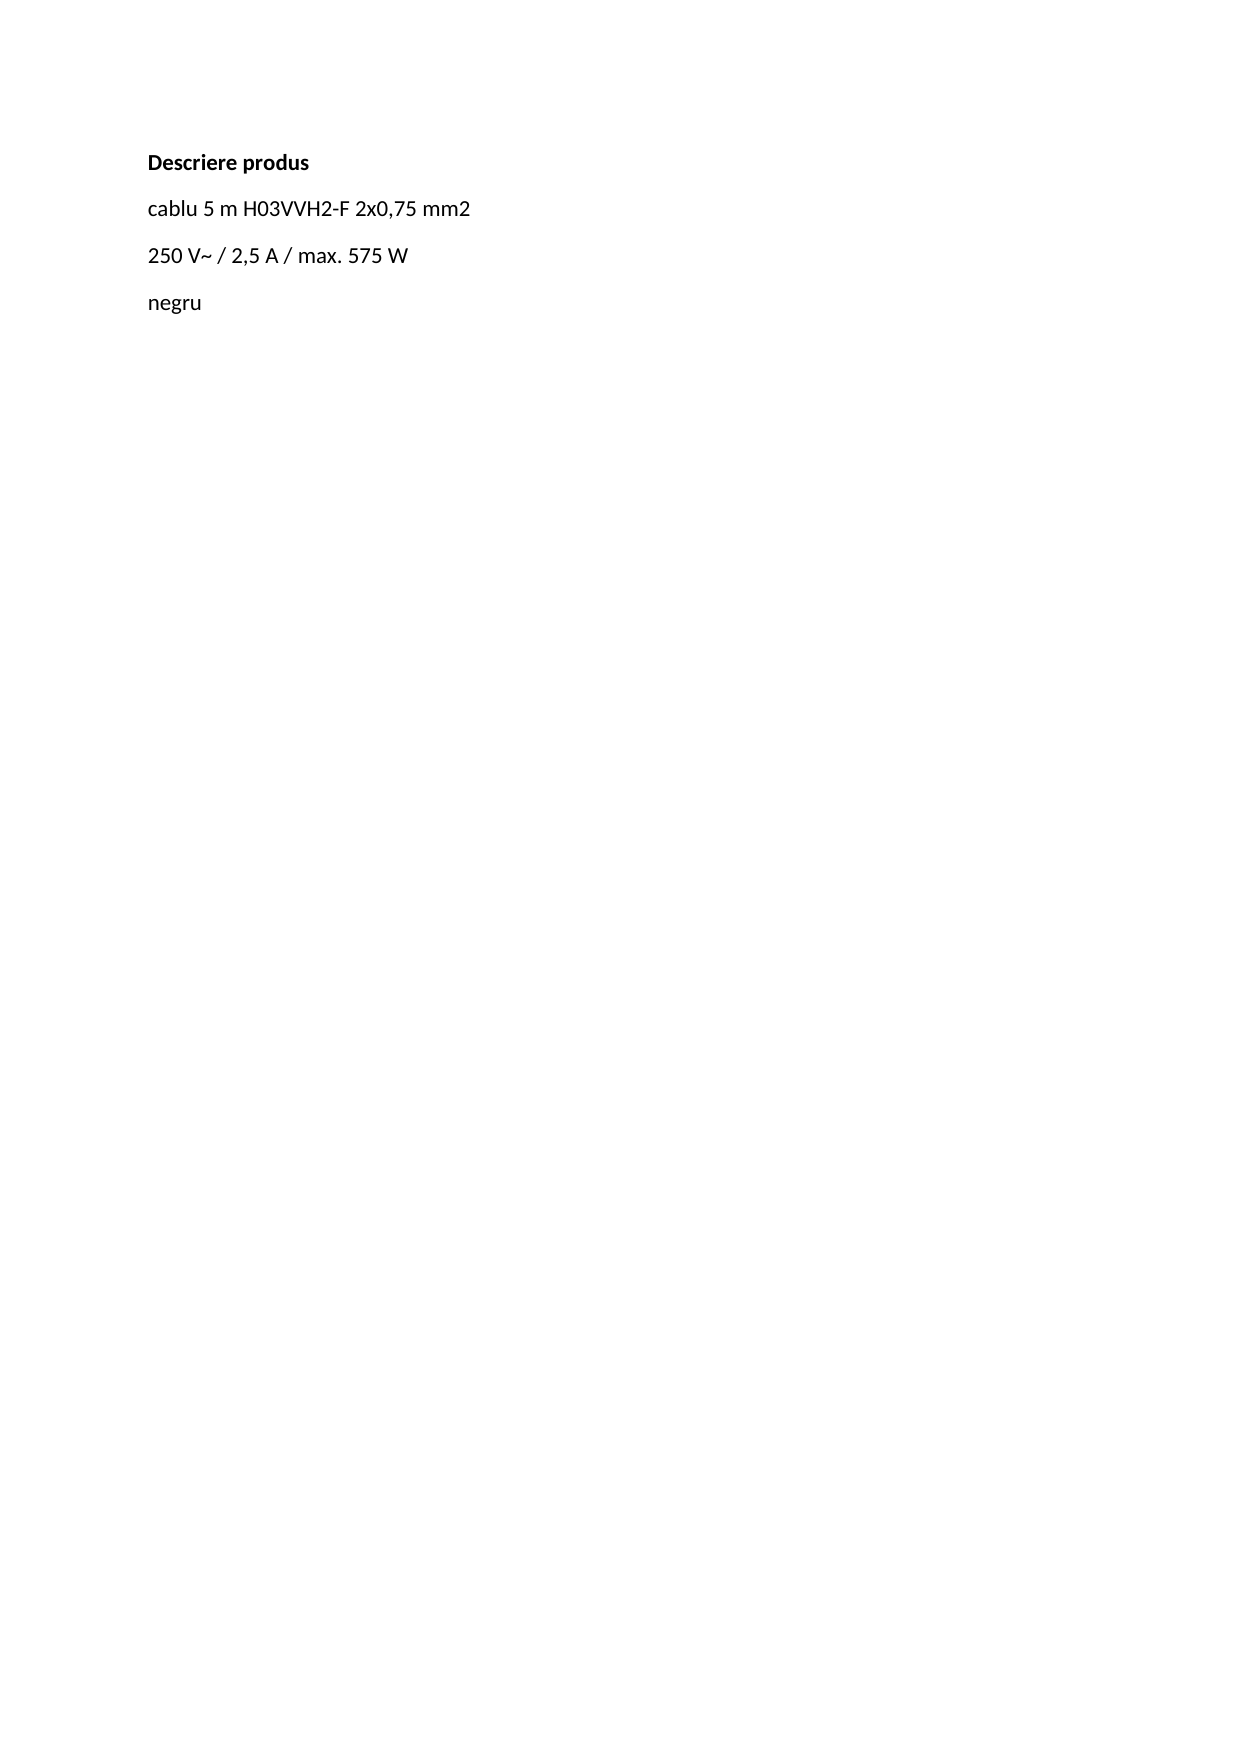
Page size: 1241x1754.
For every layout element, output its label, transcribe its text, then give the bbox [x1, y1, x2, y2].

text negru [148, 288, 1093, 316]
text cablu 5 m H03VVH2-F 2x0,75 mm2 [148, 194, 1093, 222]
text 250 V~ / 2,5 A / max. 575 W [148, 241, 1093, 269]
text Descriere produs [148, 148, 1093, 176]
